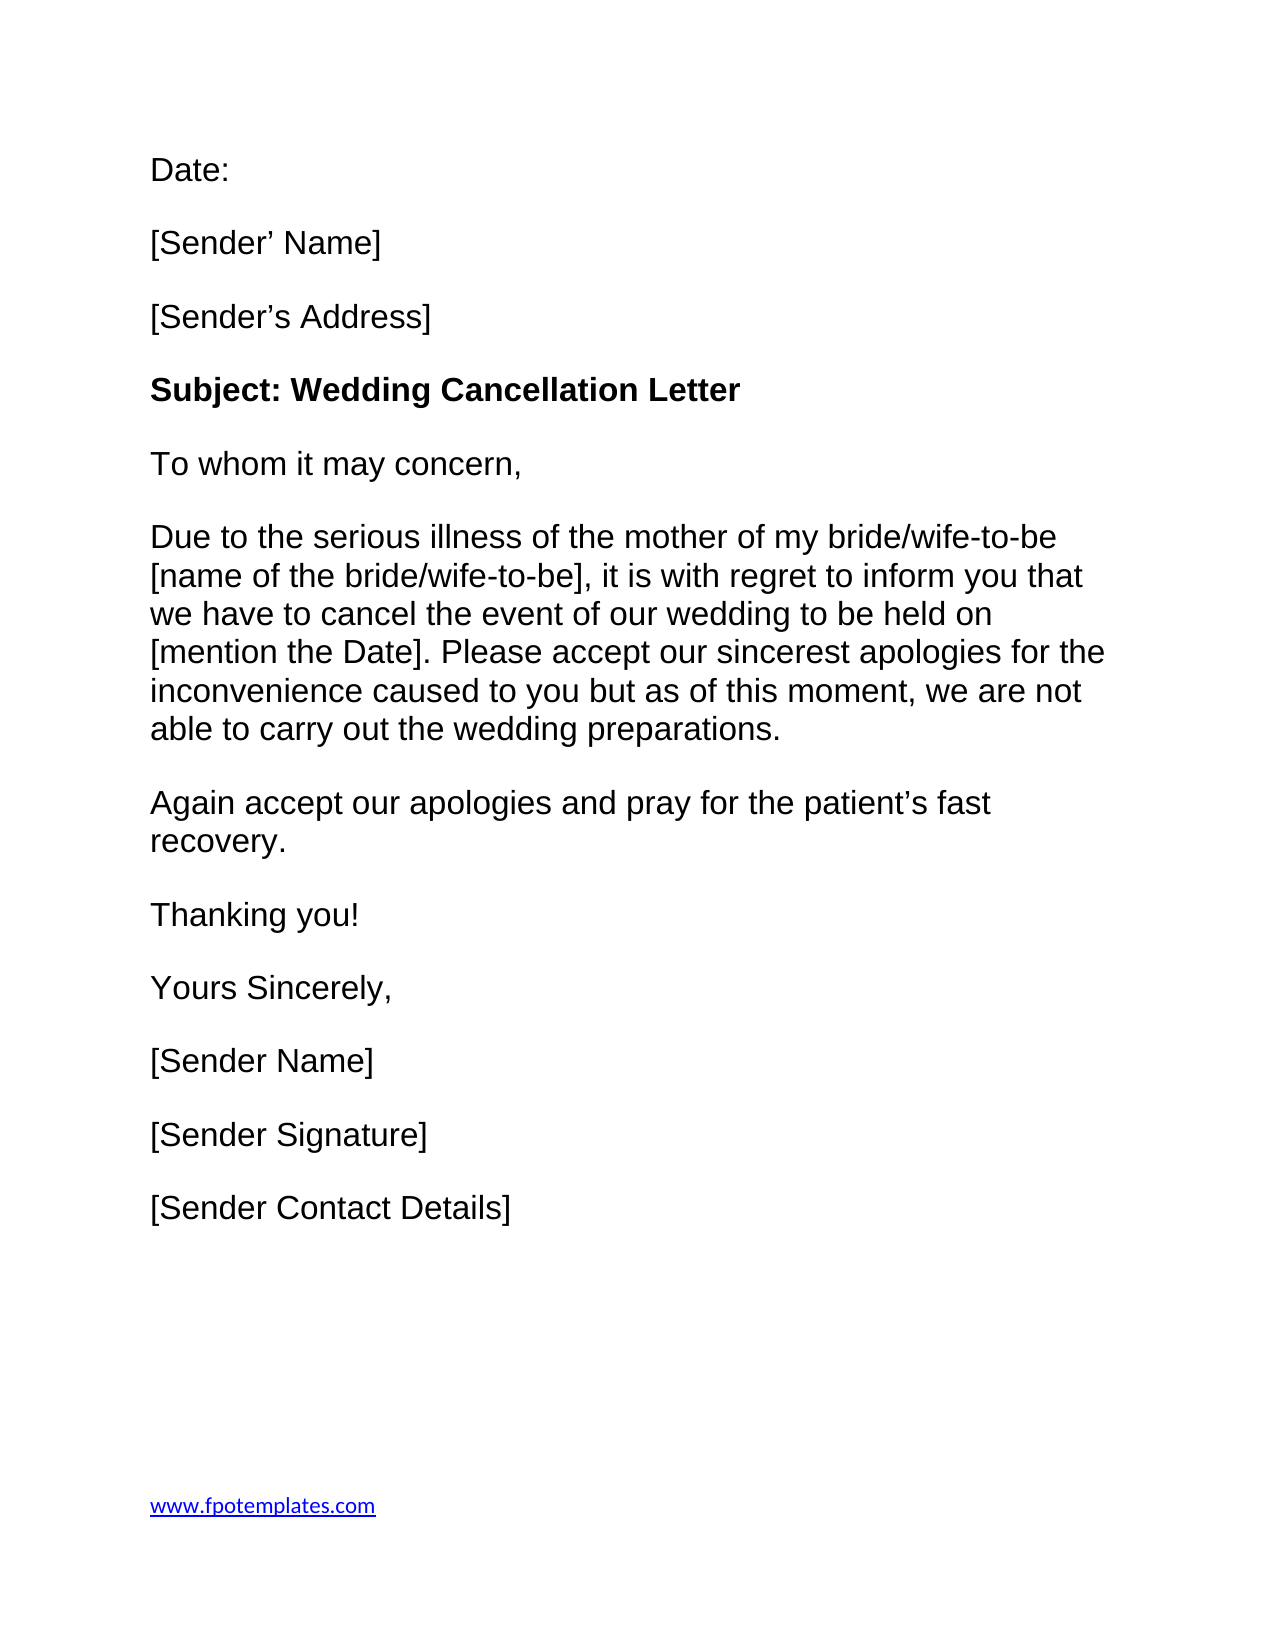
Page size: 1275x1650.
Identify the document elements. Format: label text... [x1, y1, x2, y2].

text Yours Sincerely, [150, 968, 1125, 1007]
text [Sender Signature] [150, 1115, 1125, 1153]
text To whom it may concern, [150, 444, 1125, 482]
text [Sender’ Name] [150, 223, 1125, 262]
text [Sender’s Address] [150, 297, 1125, 335]
text Subject: Wedding Cancellation Letter [150, 370, 1125, 409]
text Again accept our apologies and pray for the patient’s fast recovery. [150, 783, 1125, 860]
text Date: [150, 150, 1125, 188]
text [Sender Contact Details] [150, 1188, 1125, 1227]
text Thanking you! [150, 895, 1125, 933]
text [Sender Name] [150, 1042, 1125, 1080]
text Due to the serious illness of the mother of my bride/wife-to-be [name of the bride/wife-to-be], it is with regret to inform you that we have to cancel the event of our wedding to be held on [mention the Date]. Please accept our sincerest apologies for the inconvenience caused to you but as of this moment, we are not able to carry out the wedding preparations. [150, 517, 1125, 748]
